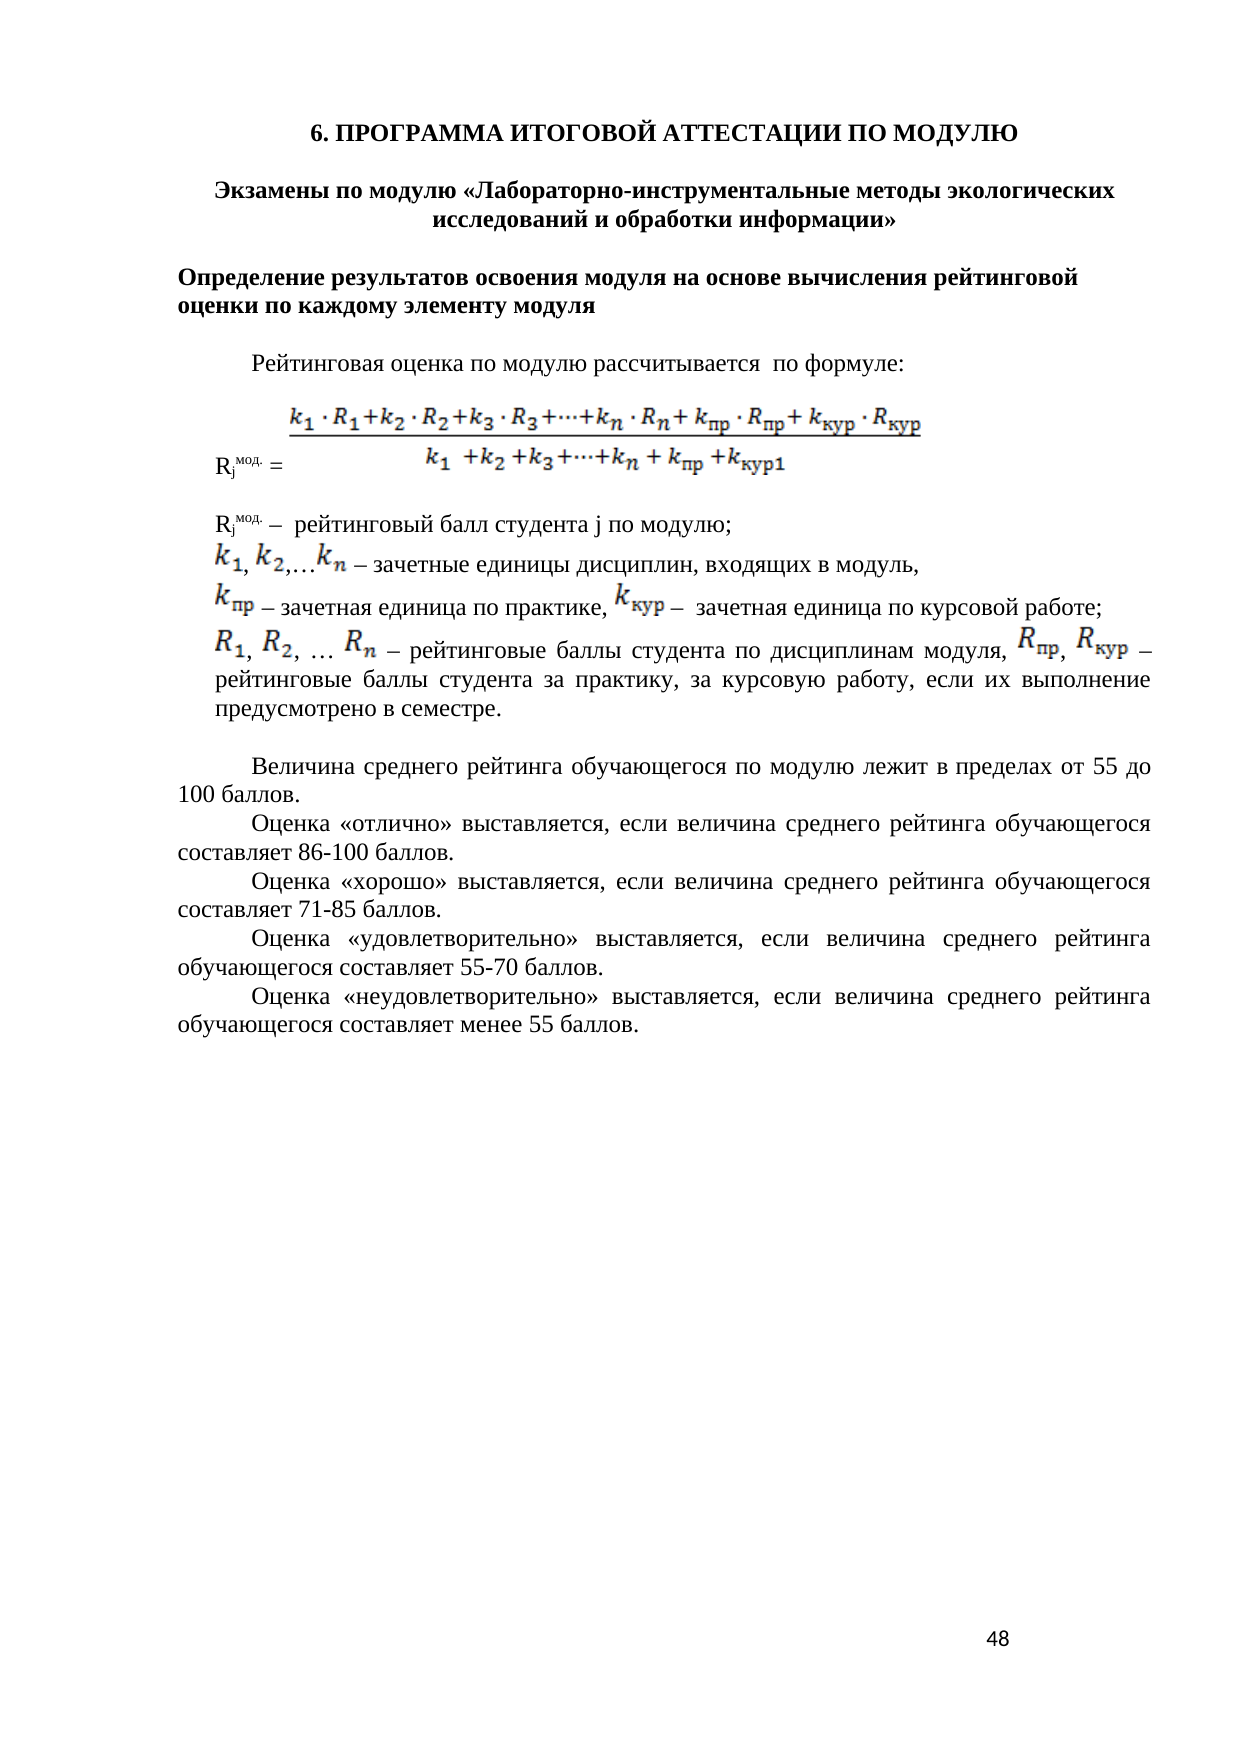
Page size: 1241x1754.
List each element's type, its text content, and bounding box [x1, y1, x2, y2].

picture [1017, 621, 1060, 659]
text Определение результатов освоения модуля на основе вычисления рейтинговой оценки по каждому элементу модуля [177, 262, 1152, 319]
picture [614, 577, 665, 616]
text – зачетная единица по практике, – зачетная единица по курсовой работе; [215, 578, 1152, 621]
text 6. ПРОГРАММА ИТОГОВОЙ АТТЕСТАЦИИ ПО МОДУЛЮ [177, 118, 1152, 147]
picture [1076, 621, 1130, 659]
picture [289, 405, 921, 475]
text Оценка «неудовлетворительно» выставляется, если величина среднего рейтинга обучающегося составляет менее 55 баллов. [177, 981, 1152, 1038]
picture [214, 624, 247, 659]
text Оценка «отлично» выставляется, если величина среднего рейтинга обучающегося составляет 86-100 баллов. [177, 808, 1152, 866]
picture [344, 624, 378, 659]
text Rjмод. – рейтинговый балл студента j по модулю; [215, 509, 1152, 538]
text , , … – рейтинговые баллы студента по дисциплинам модуля, , – рейтинговые баллы студента за практику, за курсовую работу, если их выполнение предусмотрено в семестре. [215, 621, 1152, 722]
picture [214, 537, 243, 573]
picture [316, 537, 348, 573]
text Оценка «хорошо» выставляется, если величина среднего рейтинга обучающегося составляет 71-85 баллов. [177, 866, 1152, 923]
picture [214, 577, 256, 616]
text Величина среднего рейтинга обучающегося по модулю лежит в пределах от 55 до 100 баллов. [177, 751, 1152, 808]
text , ,… – зачетные единицы дисциплин, входящих в модуль, [215, 538, 1152, 578]
picture [262, 624, 294, 659]
picture [255, 537, 286, 573]
text Экзамены по модулю «Лабораторно-инструментальные методы экологических исследований и обработки информации» [177, 176, 1152, 233]
text Рейтинговая оценка по модулю рассчитывается по формуле: [177, 348, 1152, 377]
text Оценка «удовлетворительно» выставляется, если величина среднего рейтинга обучающегося составляет 55-70 баллов. [177, 923, 1152, 981]
